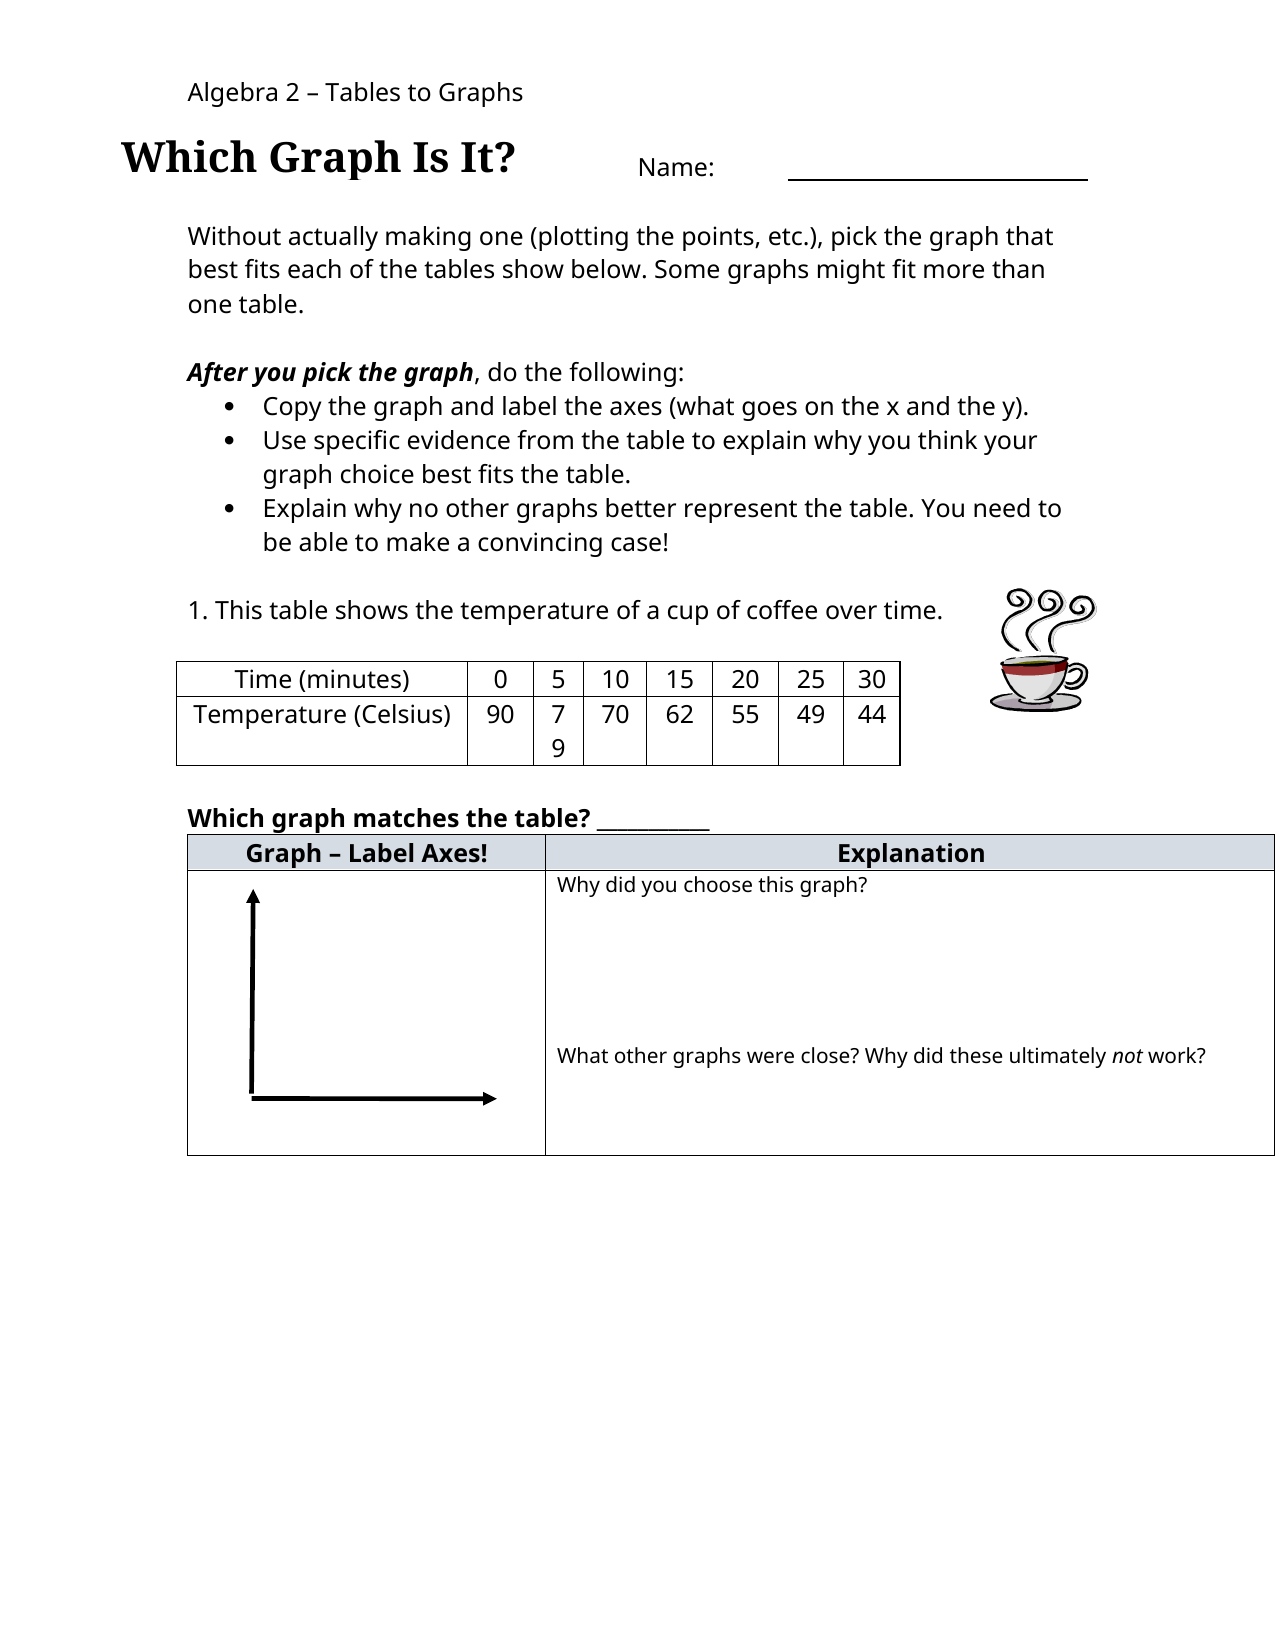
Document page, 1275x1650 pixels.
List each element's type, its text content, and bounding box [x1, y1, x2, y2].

picture [990, 588, 1097, 712]
table_header 15 [647, 662, 712, 696]
table_cell 70 [584, 697, 646, 765]
text Without actually making one (plotting the points, etc.), pick the graph that best fits each of the tables show below. Some graphs might fit more than one table. [187, 218, 1087, 320]
table_header Explanation [546, 835, 1274, 869]
list Copy the graph and label the axes (what goes on the x and the y). [225, 388, 1087, 422]
table_cell [188, 871, 545, 1155]
table_cell 90 [468, 697, 533, 765]
table_header 25 [779, 662, 843, 696]
table_header 0 [468, 662, 533, 696]
table_cell 79 [534, 697, 583, 765]
table_header 20 [713, 662, 778, 696]
text 1. This table shows the temperature of a cup of coffee over time. [187, 593, 990, 627]
text Which graph matches the table? ___________ [187, 800, 1087, 834]
table_cell 49 [779, 697, 843, 765]
table_header Time (minutes) [177, 662, 467, 696]
list Explain why no other graphs better represent the table. You need to be able to make a convincing case! [225, 491, 1087, 559]
table_cell 62 [647, 697, 712, 765]
text After you pick the graph, do the following: [187, 354, 1087, 388]
table_header Graph – Label Axes! [188, 835, 545, 869]
table_header 30 [844, 662, 899, 696]
table_header 5 [534, 662, 583, 696]
list Use specific evidence from the table to explain why you think your graph choice best fits the table. [225, 422, 1087, 491]
table_cell Why did you choose this graph? What other graphs were close? Why did these ultimately not work? [546, 871, 1274, 1155]
table_cell 55 [713, 697, 778, 765]
table_cell Temperature (Celsius) [177, 697, 467, 765]
table_cell 44 [844, 697, 899, 765]
text Name: [187, 150, 1087, 184]
table_header 10 [584, 662, 646, 696]
